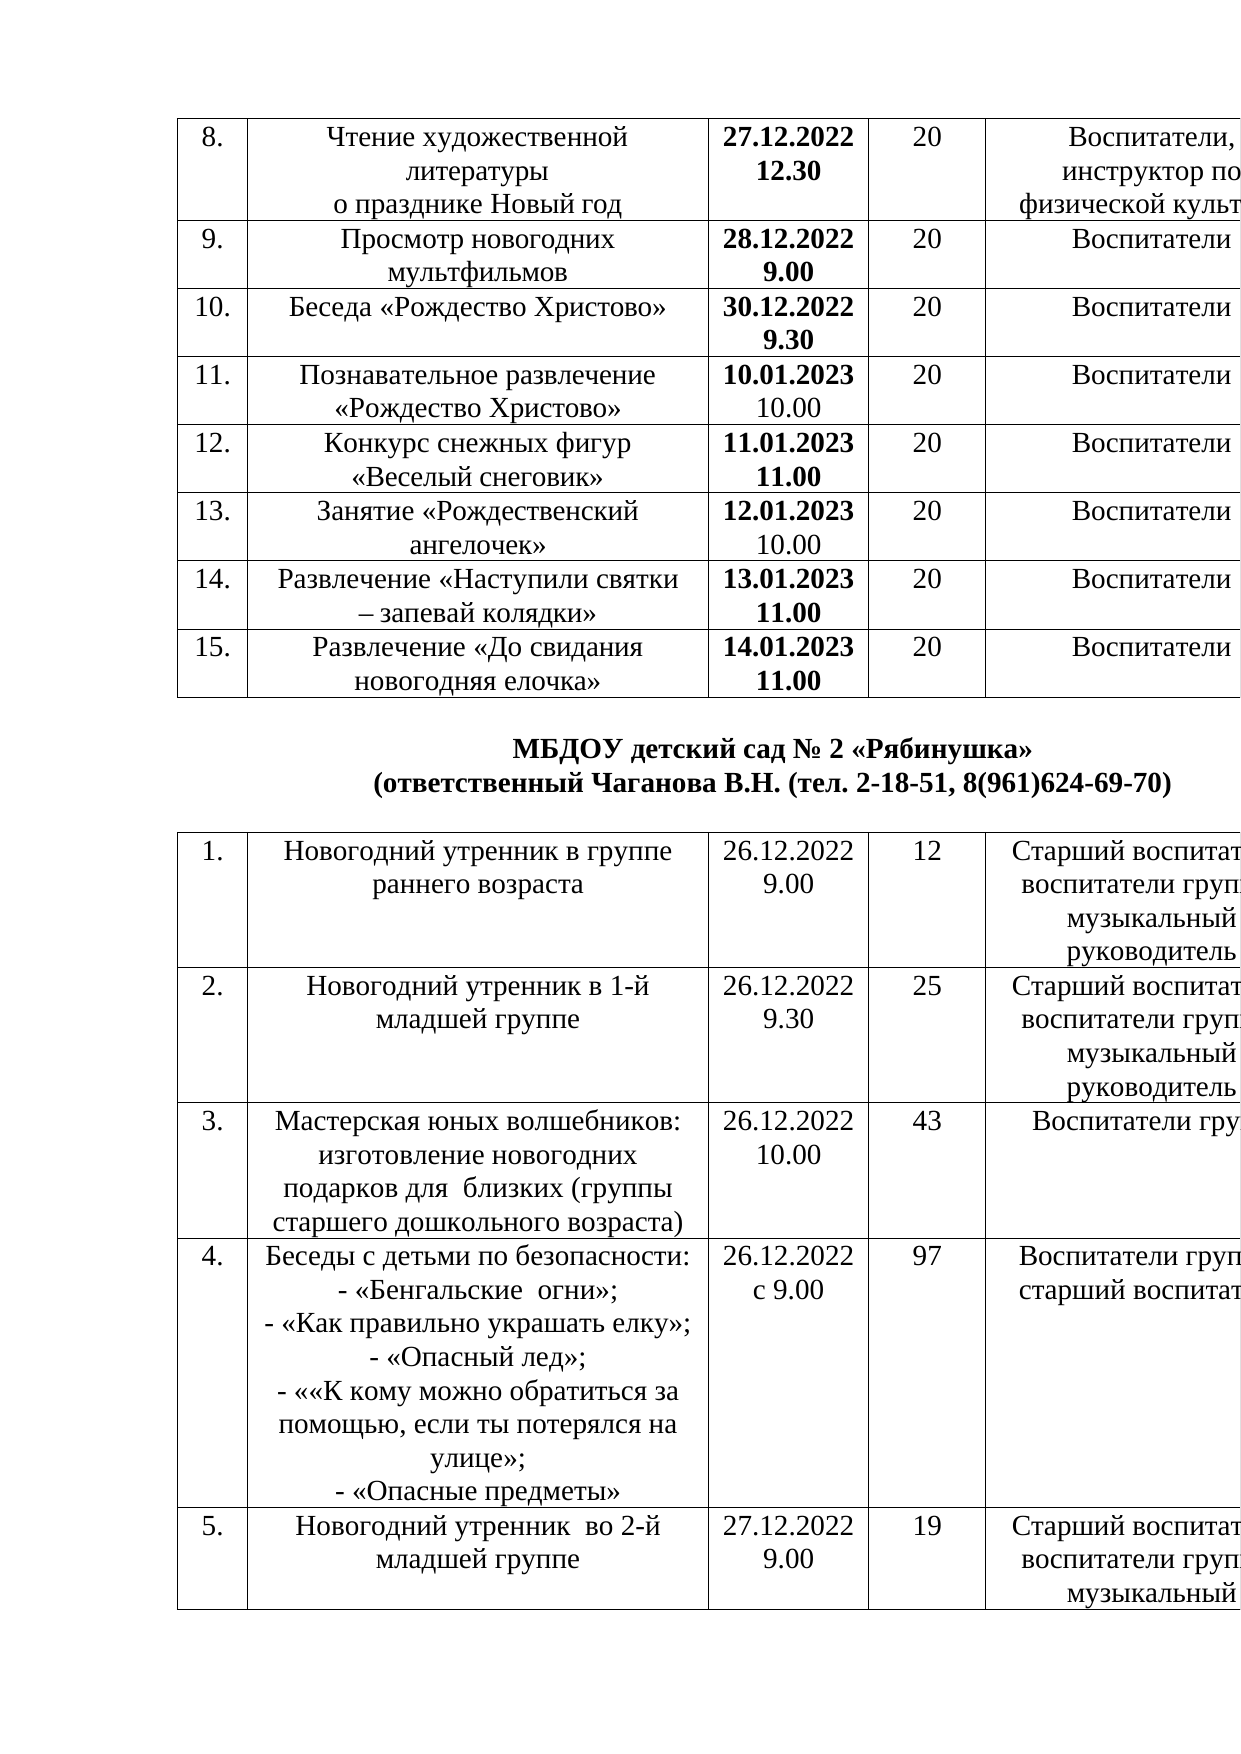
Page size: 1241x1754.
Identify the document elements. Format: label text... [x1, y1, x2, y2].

table_cell 20 [869, 425, 985, 492]
table_cell 13. [178, 493, 247, 560]
table_cell 5. [178, 1508, 247, 1608]
table_cell 11.01.2023 11.00 [821, 425, 868, 492]
table_cell 20 [869, 630, 985, 697]
table_cell Чтение художественной литературы о празднике Новый год [248, 119, 708, 220]
table_cell 12.01.2023 10.00 [709, 493, 868, 560]
table_cell Старший воспитатель, воспитатели группы, музыкальный руководитель [986, 833, 1240, 967]
table_cell Мастерская юных волшебников: изготовление новогодних подарков для близких (группы старшего дошкольного возраста) [248, 1103, 708, 1237]
table_cell 13.01.2023 11.00 [709, 561, 756, 628]
table_cell 27.12.2022 9.00 [709, 1508, 868, 1608]
table_cell Воспитатели [986, 221, 1240, 288]
table_cell 20 [869, 289, 985, 356]
table_cell 9. [178, 221, 247, 288]
table_cell Новогодний утренник в 1-й младшей группе [248, 968, 708, 1102]
table_cell Развлечение «До свидания новогодняя елочка» [248, 630, 708, 697]
table_cell Воспитатели [986, 561, 1240, 628]
table_cell 30.12.2022 9.30 [709, 289, 868, 356]
table_cell Воспитатели [986, 357, 1240, 424]
table_cell 14.01.2023 11.00 [821, 630, 868, 697]
table_cell 20 [869, 561, 985, 628]
table_cell Воспитатели [986, 289, 1240, 356]
table_cell Занятие «Рождественский ангелочек» [248, 493, 708, 560]
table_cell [248, 1508, 708, 1608]
table_cell 4. [178, 1239, 247, 1507]
table_cell Конкурс снежных фигур «Веселый снеговик» [248, 425, 708, 492]
table_cell 27.12.2022 12.30 [709, 119, 868, 220]
table_cell 14. [178, 561, 247, 628]
table_cell Развлечение «Наступили святки – запевай колядки» [248, 561, 708, 628]
table_cell 3. [178, 1103, 247, 1237]
table_cell Познавательное развлечение «Рождество Христово» [248, 357, 708, 424]
table_cell Воспитатели [986, 630, 1240, 697]
table_cell Просмотр новогодних мультфильмов [248, 221, 708, 288]
table_cell 26.12.2022 9.00 [709, 833, 868, 967]
table_cell 20 [869, 119, 985, 220]
table_cell Воспитатели [986, 425, 1240, 492]
table_cell Воспитатели групп [986, 1103, 1240, 1237]
table_cell 20 [869, 221, 985, 288]
table_cell 11. [178, 357, 247, 424]
table_cell 20 [869, 493, 985, 560]
table_cell 19 [869, 1508, 985, 1608]
table_cell 15. [178, 630, 247, 697]
table_cell 28.12.2022 9.00 [709, 221, 763, 288]
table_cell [986, 1508, 1240, 1608]
table_cell 28.12.2022 9.00 [814, 221, 868, 288]
table_cell 12 [869, 833, 985, 967]
table_cell 20 [869, 357, 985, 424]
table_cell 43 [869, 1103, 985, 1237]
table_cell 26.12.2022 9.30 [709, 968, 868, 1102]
table_cell МБДОУ детский сад № 2 «Рябинушка» (ответственный Чаганова В.Н. (тел. 2-18-51, 8(961)624-69-70) [177, 698, 1240, 832]
table_cell 14.01.2023 11.00 [709, 630, 756, 697]
table_cell 97 [869, 1239, 985, 1507]
table_cell 2. [178, 968, 247, 1102]
table_cell Воспитатели, инструктор по физической культуре [986, 119, 1240, 220]
table_cell Новогодний утренник в группе раннего возраста [248, 833, 708, 967]
table_cell 8. [178, 119, 247, 220]
table_cell Беседа «Рождество Христово» [248, 289, 708, 356]
table_cell 12. [178, 425, 247, 492]
table_cell 1. [178, 833, 247, 967]
table_cell Воспитатели группы, старший воспитатель [986, 1239, 1240, 1507]
table_cell Воспитатели [986, 493, 1240, 560]
table_cell Старший воспитатель, воспитатели группы, музыкальный руководитель [986, 968, 1240, 1102]
table_cell 13.01.2023 11.00 [821, 561, 868, 628]
table_cell Беседы с детьми по безопасности: - «Бенгальские огни»; - «Как правильно украшать елку»; - «Опасный лед»; - ««К кому можно обратиться за помощью, если ты потерялся на улице»; - «Опасные предметы» [248, 1239, 708, 1507]
table_cell 25 [869, 968, 985, 1102]
table_cell 26.12.2022 10.00 [709, 1103, 868, 1237]
table_cell 11.01.2023 11.00 [709, 425, 756, 492]
table_cell 10.01.2023 10.00 [709, 357, 868, 424]
table_cell 10. [178, 289, 247, 356]
table_cell 26.12.2022 с 9.00 [709, 1239, 868, 1507]
